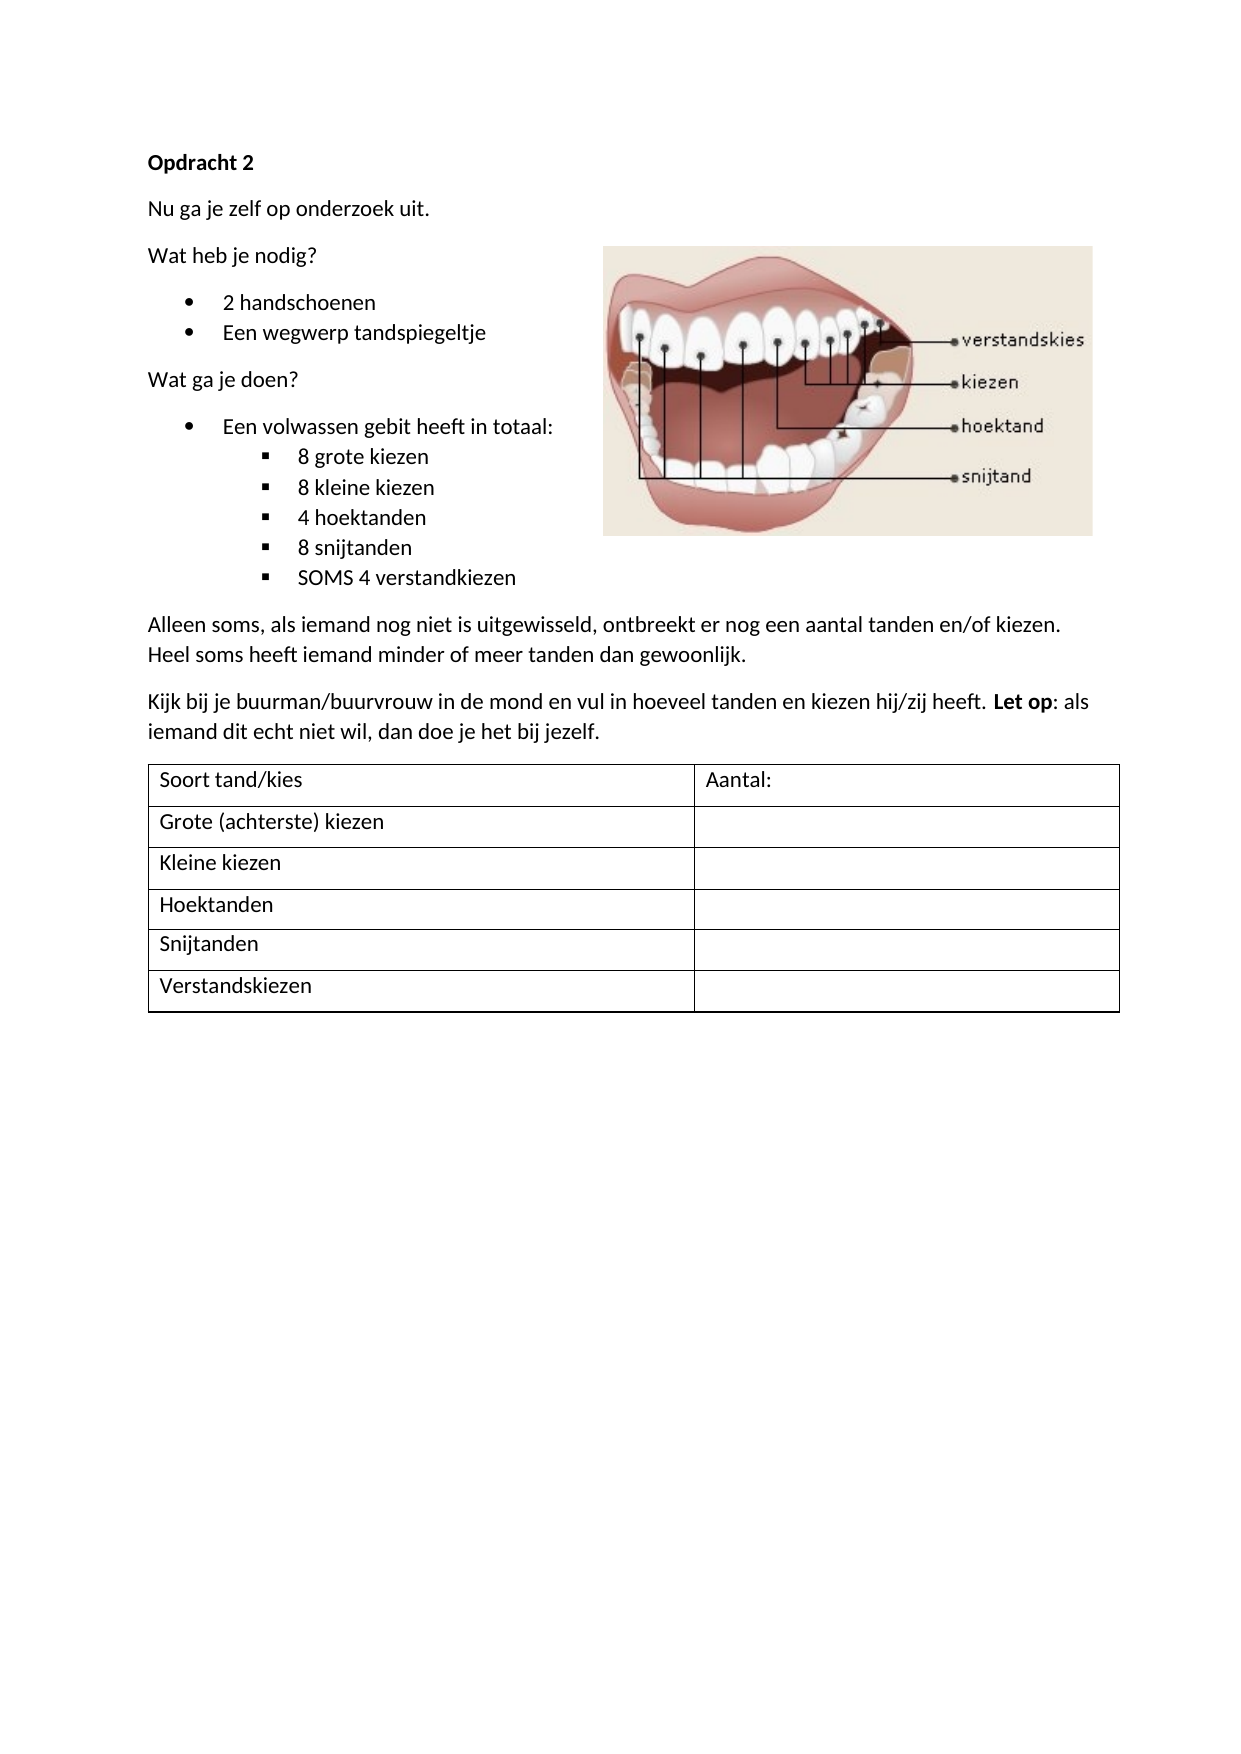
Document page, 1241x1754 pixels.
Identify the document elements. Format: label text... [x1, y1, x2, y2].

list 2 handschoenen [185, 288, 1093, 316]
text Opdracht 2 [148, 148, 1093, 176]
list Een wegwerp tandspiegeltje [185, 318, 1093, 346]
table_header Aantal: [695, 765, 1119, 806]
table_cell [695, 807, 1119, 847]
table_cell Grote (achterste) kiezen [149, 807, 694, 847]
text Nu ga je zelf op onderzoek uit. [148, 194, 1093, 222]
picture [603, 269, 1093, 288]
table_cell Kleine kiezen [149, 848, 694, 889]
table_cell Snijtanden [149, 930, 694, 970]
text Wat ga je doen? [148, 365, 1093, 393]
list 4 hoektanden [260, 503, 1093, 531]
text Alleen soms, als iemand nog niet is uitgewisseld, ontbreekt er nog een aantal tanden en/of kiezen. Heel soms heeft iemand minder of meer tanden dan gewoonlijk. [148, 610, 1093, 668]
table_cell [695, 930, 1119, 970]
table_cell Verstandskiezen [149, 971, 694, 1011]
table_header Soort tand/kies [149, 765, 694, 806]
picture [603, 393, 1093, 412]
table_cell [695, 848, 1119, 889]
list 8 grote kiezen [260, 442, 1093, 470]
list 8 kleine kiezen [260, 473, 1093, 501]
text Kijk bij je buurman/buurvrouw in de mond en vul in hoeveel tanden en kiezen hij/zij heeft. Let op: als iemand dit echt niet wil, dan doe je het bij jezelf. [148, 687, 1093, 745]
list SOMS 4 verstandkiezen [260, 563, 1093, 591]
table_cell Hoektanden [149, 890, 694, 928]
table_cell [695, 890, 1119, 928]
picture [603, 346, 1093, 365]
list 8 snijtanden [260, 533, 1093, 561]
list Een volwassen gebit heeft in totaal: [185, 412, 1093, 440]
table_cell [695, 971, 1119, 1011]
text Wat heb je nodig? [148, 241, 1093, 269]
